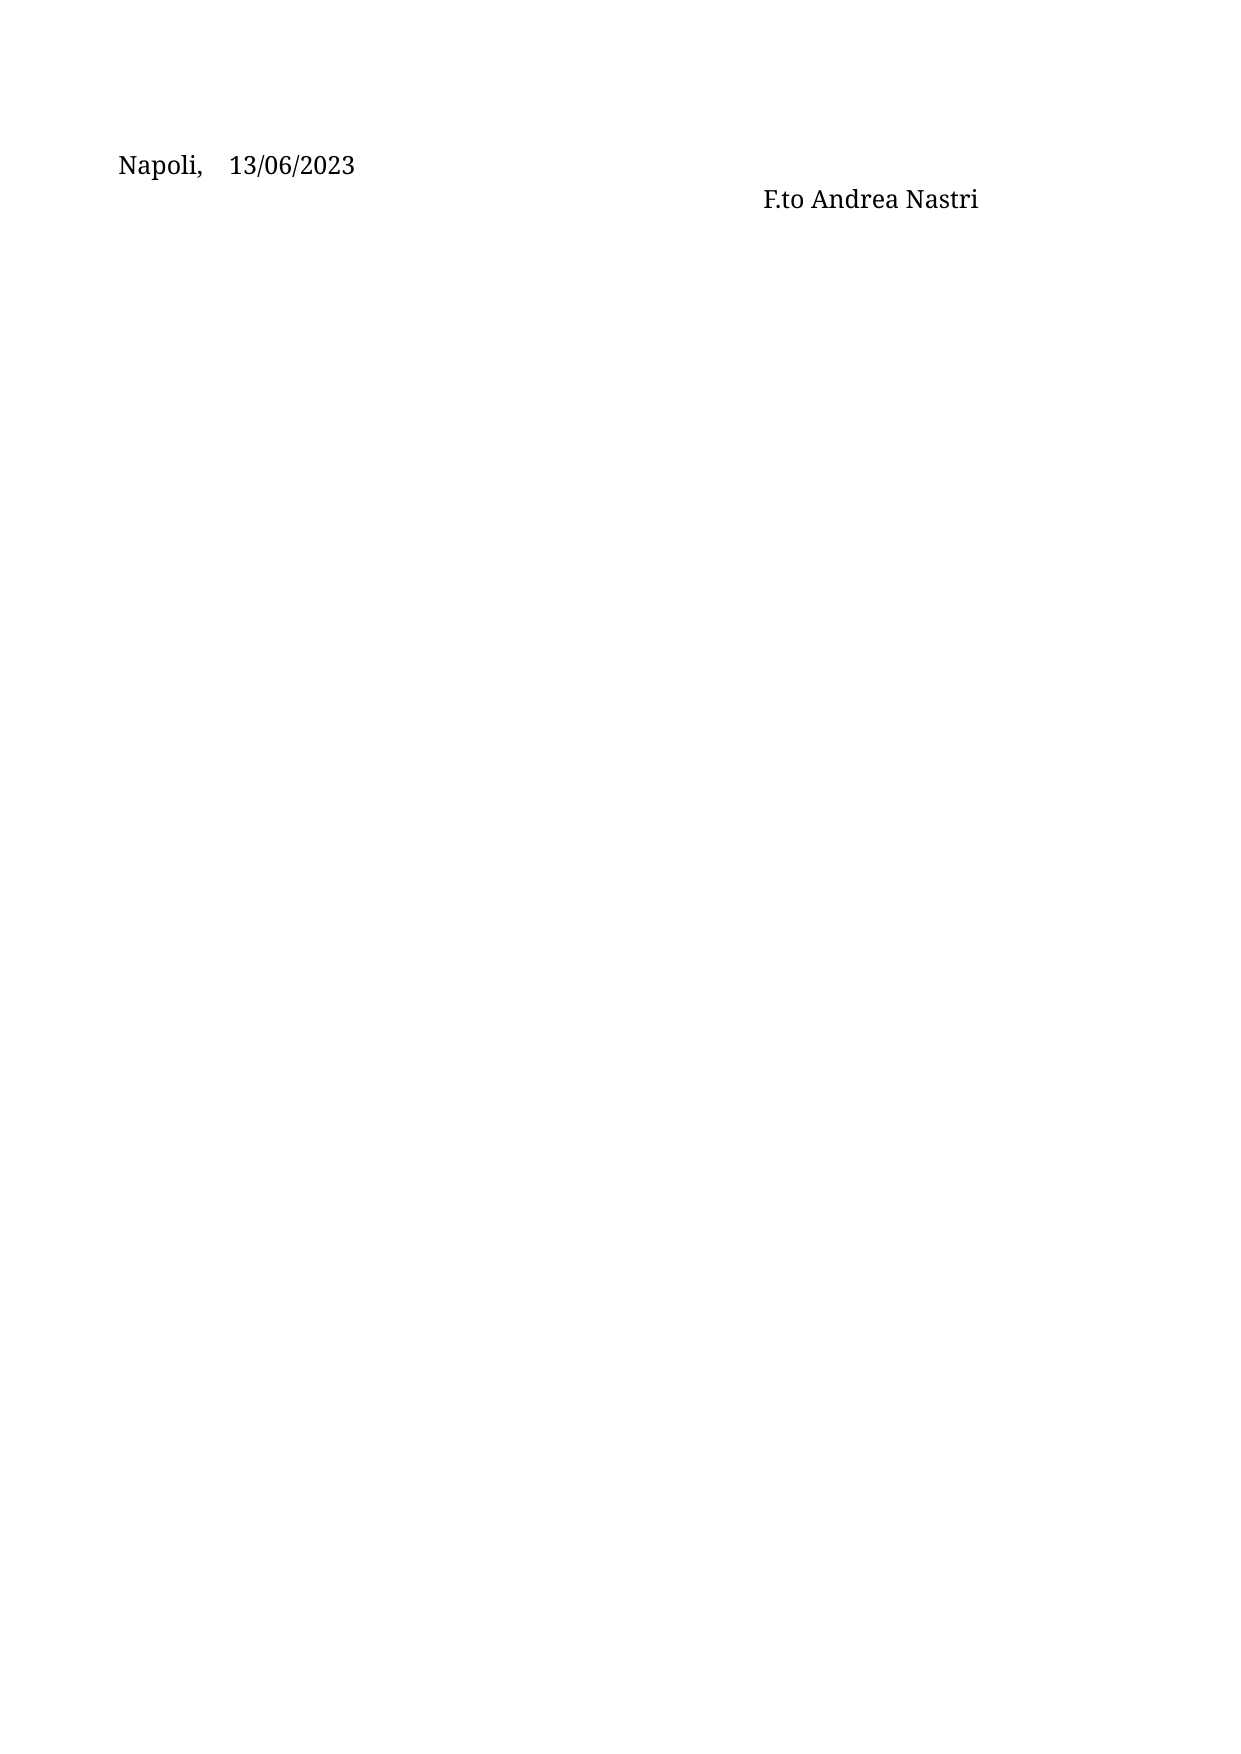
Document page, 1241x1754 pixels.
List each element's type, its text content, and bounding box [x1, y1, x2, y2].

table_header Napoli, 13/06/2023 [107, 148, 616, 250]
table_header F.to Andrea Nastri [616, 148, 1125, 250]
